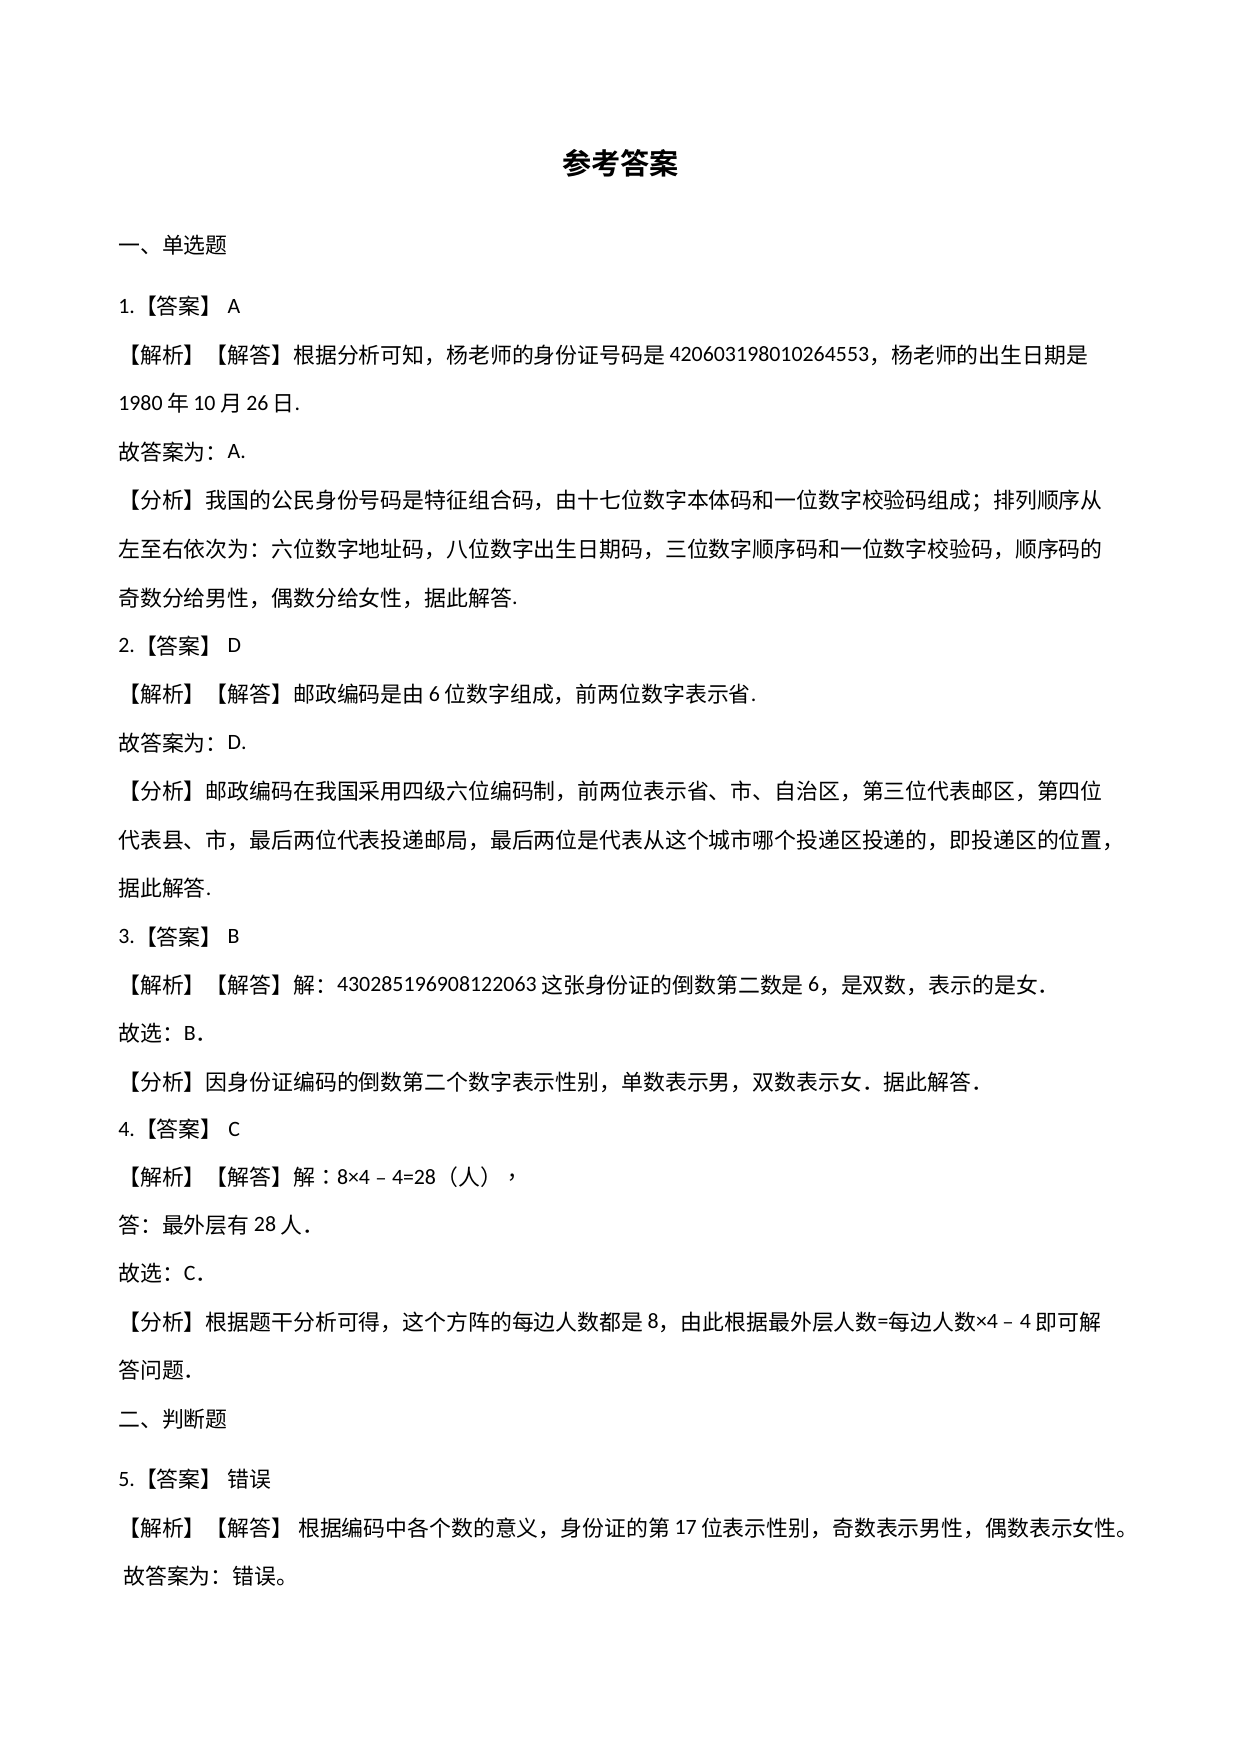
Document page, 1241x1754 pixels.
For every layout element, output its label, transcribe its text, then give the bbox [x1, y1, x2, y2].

text 二、判断题 [118, 1401, 1122, 1434]
text 一、单选题 [118, 228, 1122, 261]
text 【解析】【解答】根据分析可知，杨老师的身份证号码是420603198010264553，杨老师的出生日期是1980年10月26日. [118, 337, 1122, 418]
text 【解析】【解答】解：430285196908122063这张身份证的倒数第二数是6，是双数，表示的是女． [118, 968, 1122, 1000]
text 故答案为：D. [118, 725, 1122, 758]
text 【解析】【解答】解：8×4﹣4=28（人）， [118, 1160, 1122, 1193]
text 【解析】【解答】邮政编码是由6位数字组成，前两位数字表示省. [118, 677, 1122, 709]
text 1.【答案】 A [118, 289, 1122, 321]
text 故选：B． [118, 1016, 1122, 1048]
text 2.【答案】 D [118, 628, 1122, 661]
text 故答案为：A. [118, 434, 1122, 467]
text 【分析】因身份证编码的倒数第二个数字表示性别，单数表示男，双数表示女．据此解答． [118, 1064, 1122, 1097]
text 故选：C． [118, 1256, 1122, 1288]
text 【分析】邮政编码在我国采用四级六位编码制，前两位表示省、市、自治区，第三位代表邮区，第四位代表县、市，最后两位代表投递邮局，最后两位是代表从这个城市哪个投递区投递的，即投递区的位置，据此解答. [118, 773, 1122, 903]
text 【分析】我国的公民身份号码是特征组合码，由十七位数字本体码和一位数字校验码组成；排列顺序从左至右依次为：六位数字地址码，八位数字出生日期码，三位数字顺序码和一位数字校验码，顺序码的奇数分给男性，偶数分给女性，据此解答. [118, 483, 1122, 613]
text 【解析】【解答】 根据编码中各个数的意义，身份证的第17位表示性别，奇数表示男性，偶数表示女性。 [118, 1510, 1122, 1543]
text 【分析】根据题干分析可得，这个方阵的每边人数都是8，由此根据最外层人数=每边人数×4﹣4即可解答问题． [118, 1304, 1122, 1385]
text 答：最外层有28人． [118, 1207, 1122, 1240]
text 故答案为：错误。 [118, 1559, 1122, 1591]
text 5.【答案】 错误 [118, 1462, 1122, 1494]
text 4.【答案】 C [118, 1113, 1122, 1145]
text 参考答案 [118, 129, 1122, 194]
text 3.【答案】 B [118, 919, 1122, 952]
